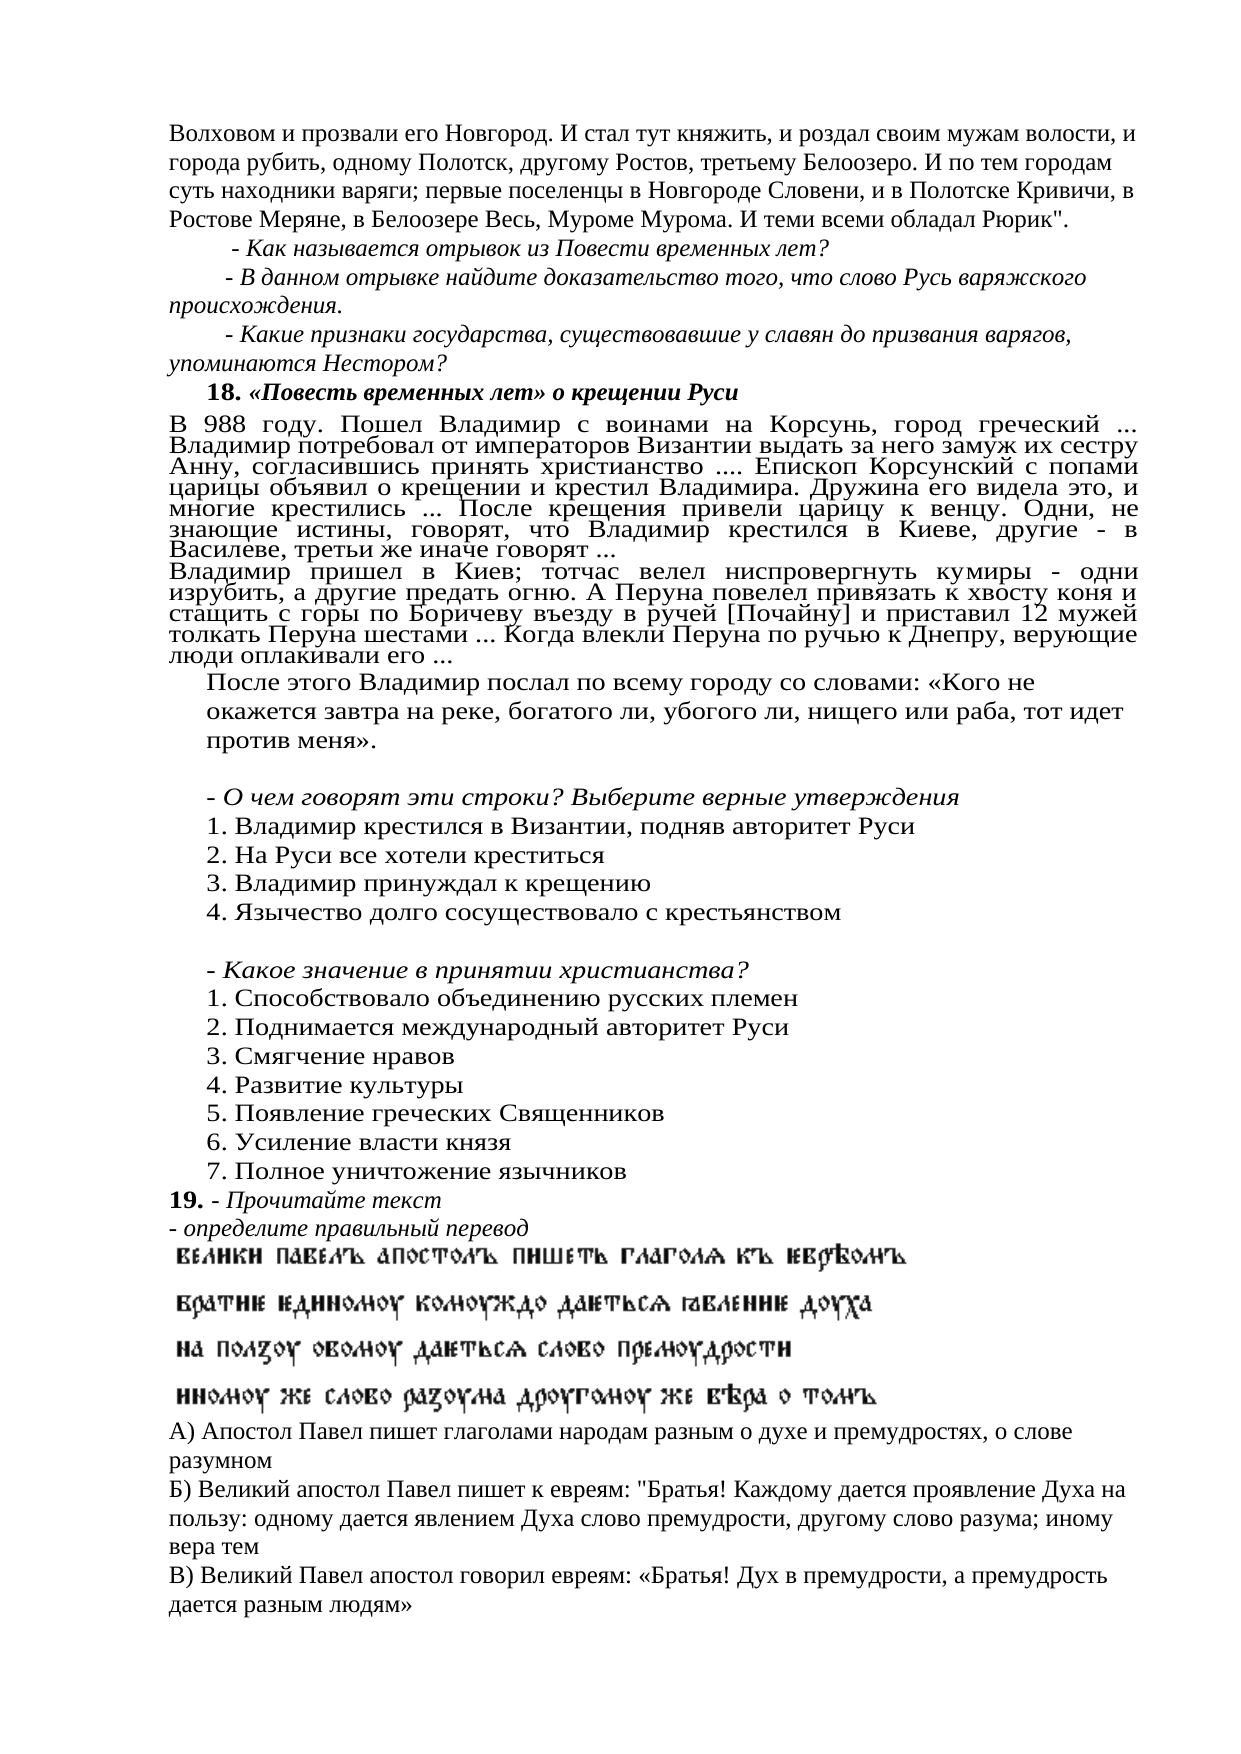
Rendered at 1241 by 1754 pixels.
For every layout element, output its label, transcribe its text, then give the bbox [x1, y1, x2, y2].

text 1. Способствовало объединению русских племен [206, 983, 1152, 1012]
text 2. На Руси все хотели креститься [206, 840, 1152, 868]
text - О чем говорят эти строки? Выберите верные утверждения [206, 782, 1152, 811]
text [169, 118, 1152, 262]
text 4. Язычество долго сосуществовало с крестьянством [206, 897, 1152, 926]
text - В данном отрывке найдите доказательство того, что слово Русь варяжского происхождения. [169, 262, 1152, 319]
text 19. - Прочитайте текст [169, 1185, 1152, 1213]
text В) Великий Павел апостол говорил евреям: «Братья! Дух в премудрости, а премудрость дается разным людям» [169, 1560, 1152, 1618]
text 4. Развитие культуры [206, 1070, 1152, 1098]
text - Какое значение в принятии христианства? [206, 955, 1152, 983]
text 5. Появление греческих Священников [206, 1098, 1152, 1127]
text После этого Владимир послал по всему городу со словами: «Кого не окажется завтра на реке, богатого ли, убогого ли, нищего или раба, тот идет против меня». [206, 667, 1152, 753]
text 1. Владимир крестился в Византии, подняв авторитет Руси [206, 811, 1152, 840]
text 18. «Повесть временных лет» о крещении Руси [206, 377, 1152, 406]
text 7. Полное уничтожение язычников [206, 1156, 1152, 1185]
text Б) Великий апостол Павел пишет к евреям: "Братья! Каждому дается проявление Духа на пользу: одному дается явлением Духа слово премудрости, другому слово разума; иному вера тем [169, 1474, 1152, 1560]
text В 988 году. Пошел Владимир с воинами на Корсунь, город греческий ... Владимир потребовал от императоров Византии выдать за него замуж их сестру Анну, согласившись принять христианство .... Епископ Корсунский с попами царицы объявил о крещении и крестил Владимира. Дружина его видела это, и многие крестились ... После крещения привели царицу к венцу. Одни, не знающие истины, говорят, что Владимир крестился в Киеве, другие - в Василеве, третьи же иначе говорят ... [169, 416, 1140, 562]
text - Какие признаки государства, существовавшие у славян до призвания варягов, упоминаются Нестором? [169, 319, 1152, 377]
text - определите правильный перевод [169, 1213, 1152, 1242]
text 2. Поднимается международный авторитет Руси [206, 1012, 1152, 1041]
text 6. Усиление власти князя [206, 1127, 1152, 1156]
text Владимир пришел в Киев; тотчас велел ниспровергнуть кумиры - одни изрубить, а другие предать огню. А Перуна повелел привязать к хвосту коня и стащить с горы по Боричеву въезду в ручей [Почайну] и приставил 12 мужей толкать Перуна шестами ... Когда влекли Перуна по ручью к Днепру, верующие люди оплакивали его ... [169, 563, 1139, 667]
picture [168, 1242, 938, 1417]
text 3. Смягчение нравов [206, 1041, 1152, 1070]
text 3. Владимир принуждал к крещению [206, 868, 1152, 897]
text А) Апостол Павел пишет глаголами народам разным о духе и премудростях, о слове разумном [169, 1416, 1152, 1474]
